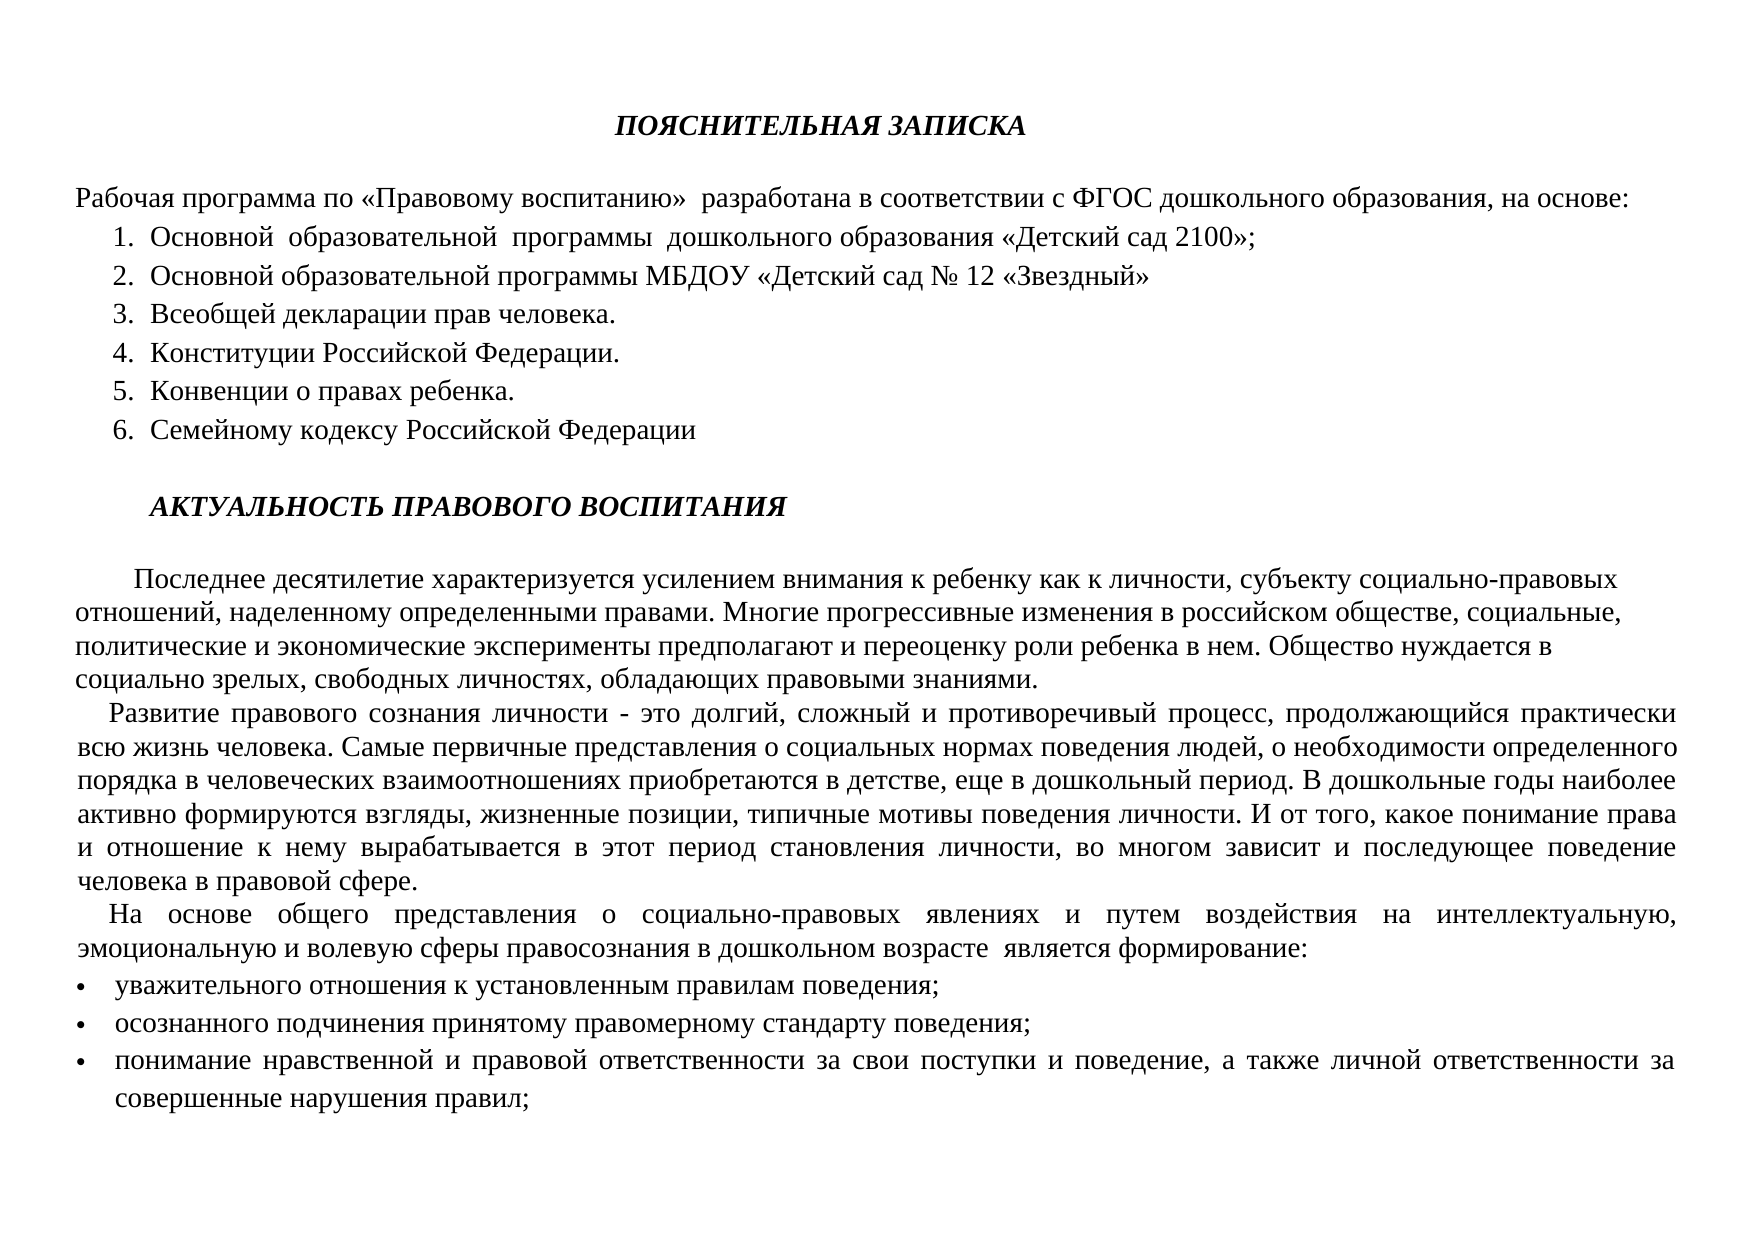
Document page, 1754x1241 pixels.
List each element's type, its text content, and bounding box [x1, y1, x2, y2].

text АКТУАЛЬНОСТЬ ПРАВОВОГО ВОСПИТАНИЯ [150, 489, 1679, 522]
text Рабочая программа по «Правовому воспитанию» разработана в соответствии с ФГОС дошкольного образования, на основе: [75, 181, 1679, 214]
list Семейному кодексу Российской Федерации [112, 412, 1679, 445]
text На основе общего представления о социально-правовых явлениях и путем воздействия на интеллектуальную, эмоциональную и волевую сферы правосознания в дошкольном возрасте является формирование: [77, 896, 1679, 963]
list Основной образовательной программы МБДОУ «Детский сад № 12 «Звездный» [112, 258, 1679, 291]
list уважительного отношения к установленным правилам поведения; [77, 963, 1677, 1001]
text Последнее десятилетие характеризуется усилением внимания к ребенку как к личности, субъекту социально-правовых отношений, наделенному определенными правами. Многие прогрессивные изменения в российском обществе, социальные, политические и экономические эксперименты предполагают и переоценку роли ребенка в нем. Общество нуждается в социально зрелых, свободных личностях, обладающих правовыми знаниями. [75, 527, 1679, 695]
list Основной образовательной программы дошкольного образования «Детский сад 2100»; [112, 219, 1679, 253]
list осознанного подчинения принятому правомерному стандарту поведения; [77, 1001, 1677, 1038]
text ПОЯСНИТЕЛЬНАЯ ЗАПИСКА [75, 108, 1679, 142]
list Конституции Российской Федерации. [112, 335, 1679, 368]
list Конвенции о правах ребенка. [112, 373, 1679, 407]
list понимание нравственной и правовой ответственности за свои поступки и поведение, а также личной ответственности за совершенные нарушения правил; [77, 1038, 1677, 1113]
text Развитие правового сознания личности - это долгий, сложный и противоречивый процесс, продолжающийся практически всю жизнь человека. Самые первичные представления о социальных нормах поведения людей, о необходимости определенного порядка в человеческих взаимоотношениях приобретаются в детстве, еще в дошкольный период. В дошкольные годы наиболее активно формируются взгляды, жизненные позиции, типичные мотивы поведения личности. И от того, какое понимание права и отношение к нему вырабатывается в этот период становления личности, во многом зависит и последующее поведение человека в правовой сфере. [77, 695, 1679, 896]
list Всеобщей декларации прав человека. [112, 296, 1679, 330]
